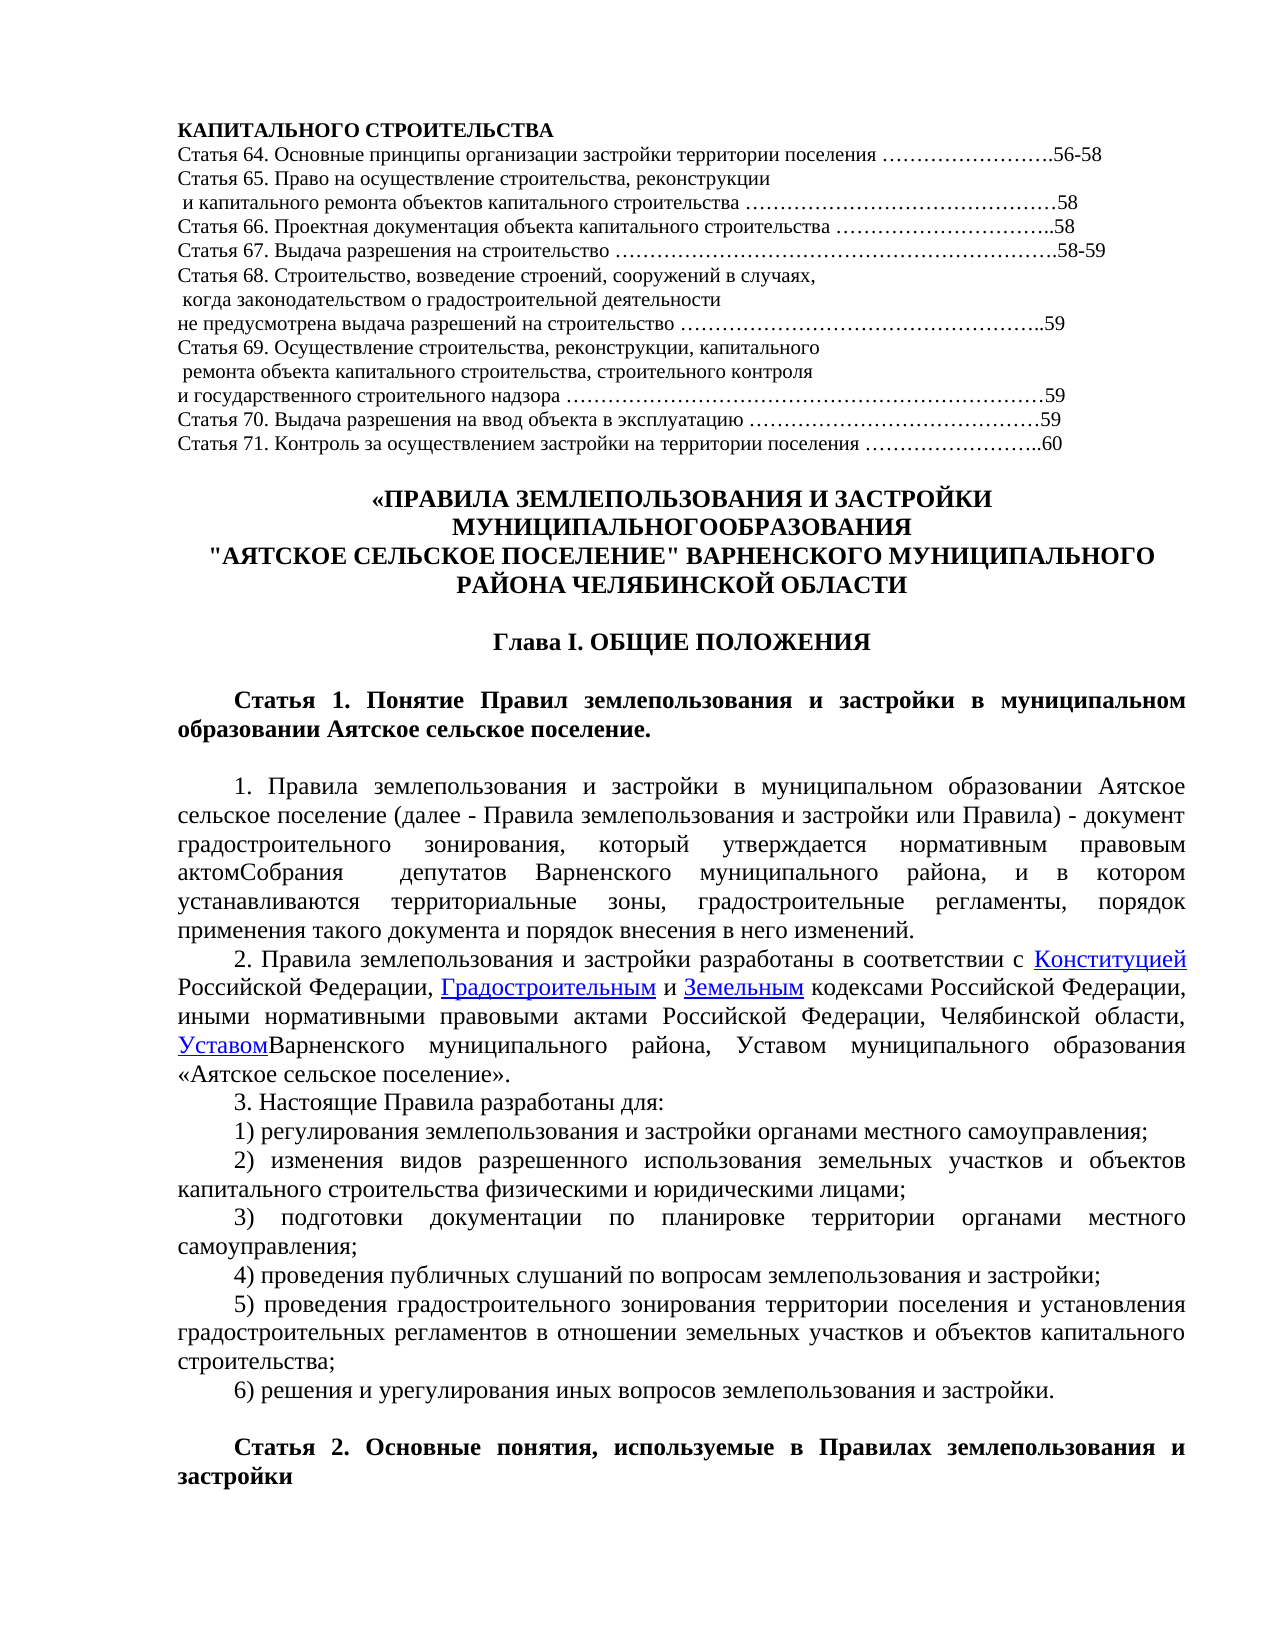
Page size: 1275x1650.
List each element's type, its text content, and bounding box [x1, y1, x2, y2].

text 6) решения и урегулирования иных вопросов землепользования и застройки. [177, 1375, 1186, 1404]
text 3) подготовки документации по планировке территории органами местного самоуправления; [177, 1202, 1186, 1260]
text МУНИЦИПАЛЬНОГООБРАЗОВАНИЯ [177, 512, 1186, 541]
text "АЯТСКОЕ СЕЛЬСКОЕ ПОСЕЛЕНИЕ" ВАРНЕНСКОГО МУНИЦИПАЛЬНОГО РАЙОНА ЧЕЛЯБИНСКОЙ ОБЛАСТИ [177, 541, 1186, 599]
text не предусмотрена выдача разрешений на строительство ……………………………………………..59 [177, 311, 1186, 335]
text 2) изменения видов разрешенного использования земельных участков и объектов капитального строительства физическими и юридическими лицами; [177, 1145, 1186, 1202]
text 3. Настоящие Правила разработаны для: [177, 1087, 1186, 1116]
text 5) проведения градостроительного зонирования территории поселения и установления градостроительных регламентов в отношении земельных участков и объектов капитального строительства; [177, 1289, 1186, 1375]
text 2. Правила землепользования и застройки разработаны в соответствии с Конституцией Российской Федерации, Градостроительным и Земельным кодексами Российской Федерации, иными нормативными правовыми актами Российской Федерации, Челябинской области, УставомВарненского муниципального района, Уставом муниципального образования «Аятское сельское поселение». [177, 944, 1186, 1087]
text Статья 71. Контроль за осуществлением застройки на территории поселения ……………………..60 [177, 431, 1186, 455]
text 1. Правила землепользования и застройки в муниципальном образовании Аятское сельское поселение (далее - Правила землепользования и застройки или Правила) - документ градостроительного зонирования, который утверждается нормативным правовым актомСобрания депутатов Варненского муниципального района, и в котором устанавливаются территориальные зоны, градостроительные регламенты, порядок применения такого документа и порядок внесения в него изменений. [177, 771, 1186, 944]
text Статья 67. Выдача разрешения на строительство ……………………………………………………….58-59 [177, 238, 1186, 262]
text Статья 2. Основные понятия, используемые в Правилах землепользования и застройки [177, 1432, 1186, 1490]
text Статья 69. Осуществление строительства, реконструкции, капитального [177, 335, 1186, 359]
text и государственного строительного надзора ……………………………………………………………59 [177, 383, 1186, 407]
text «ПРАВИЛА ЗЕМЛЕПОЛЬЗОВАНИЯ И ЗАСТРОЙКИ [177, 484, 1186, 512]
text Статья 64. Основные принципы организации застройки территории поселения …………………….56-58 [177, 142, 1186, 166]
text 1) регулирования землепользования и застройки органами местного самоуправления; [177, 1116, 1186, 1145]
text 4) проведения публичных слушаний по вопросам землепользования и застройки; [177, 1260, 1186, 1289]
text ремонта объекта капитального строительства, строительного контроля [177, 359, 1186, 383]
text Статья 66. Проектная документация объекта капитального строительства …………………………..58 [177, 214, 1186, 238]
text Статья 1. Понятие Правил землепользования и застройки в муниципальном образовании Аятское сельское поселение. [177, 685, 1186, 742]
text и капитального ремонта объектов капитального строительства ………………………………………58 [177, 190, 1186, 214]
text КАПИТАЛЬНОГО СТРОИТЕЛЬСТВА [177, 118, 1186, 142]
text Статья 68. Строительство, возведение строений, сооружений в случаях, [177, 262, 1186, 287]
text Статья 70. Выдача разрешения на ввод объекта в эксплуатацию ……………………………………59 [177, 407, 1186, 431]
text Статья 65. Право на осуществление строительства, реконструкции [177, 166, 1186, 190]
text когда законодательством о градостроительной деятельности [177, 287, 1186, 311]
text Глава I. ОБЩИЕ ПОЛОЖЕНИЯ [177, 627, 1186, 656]
